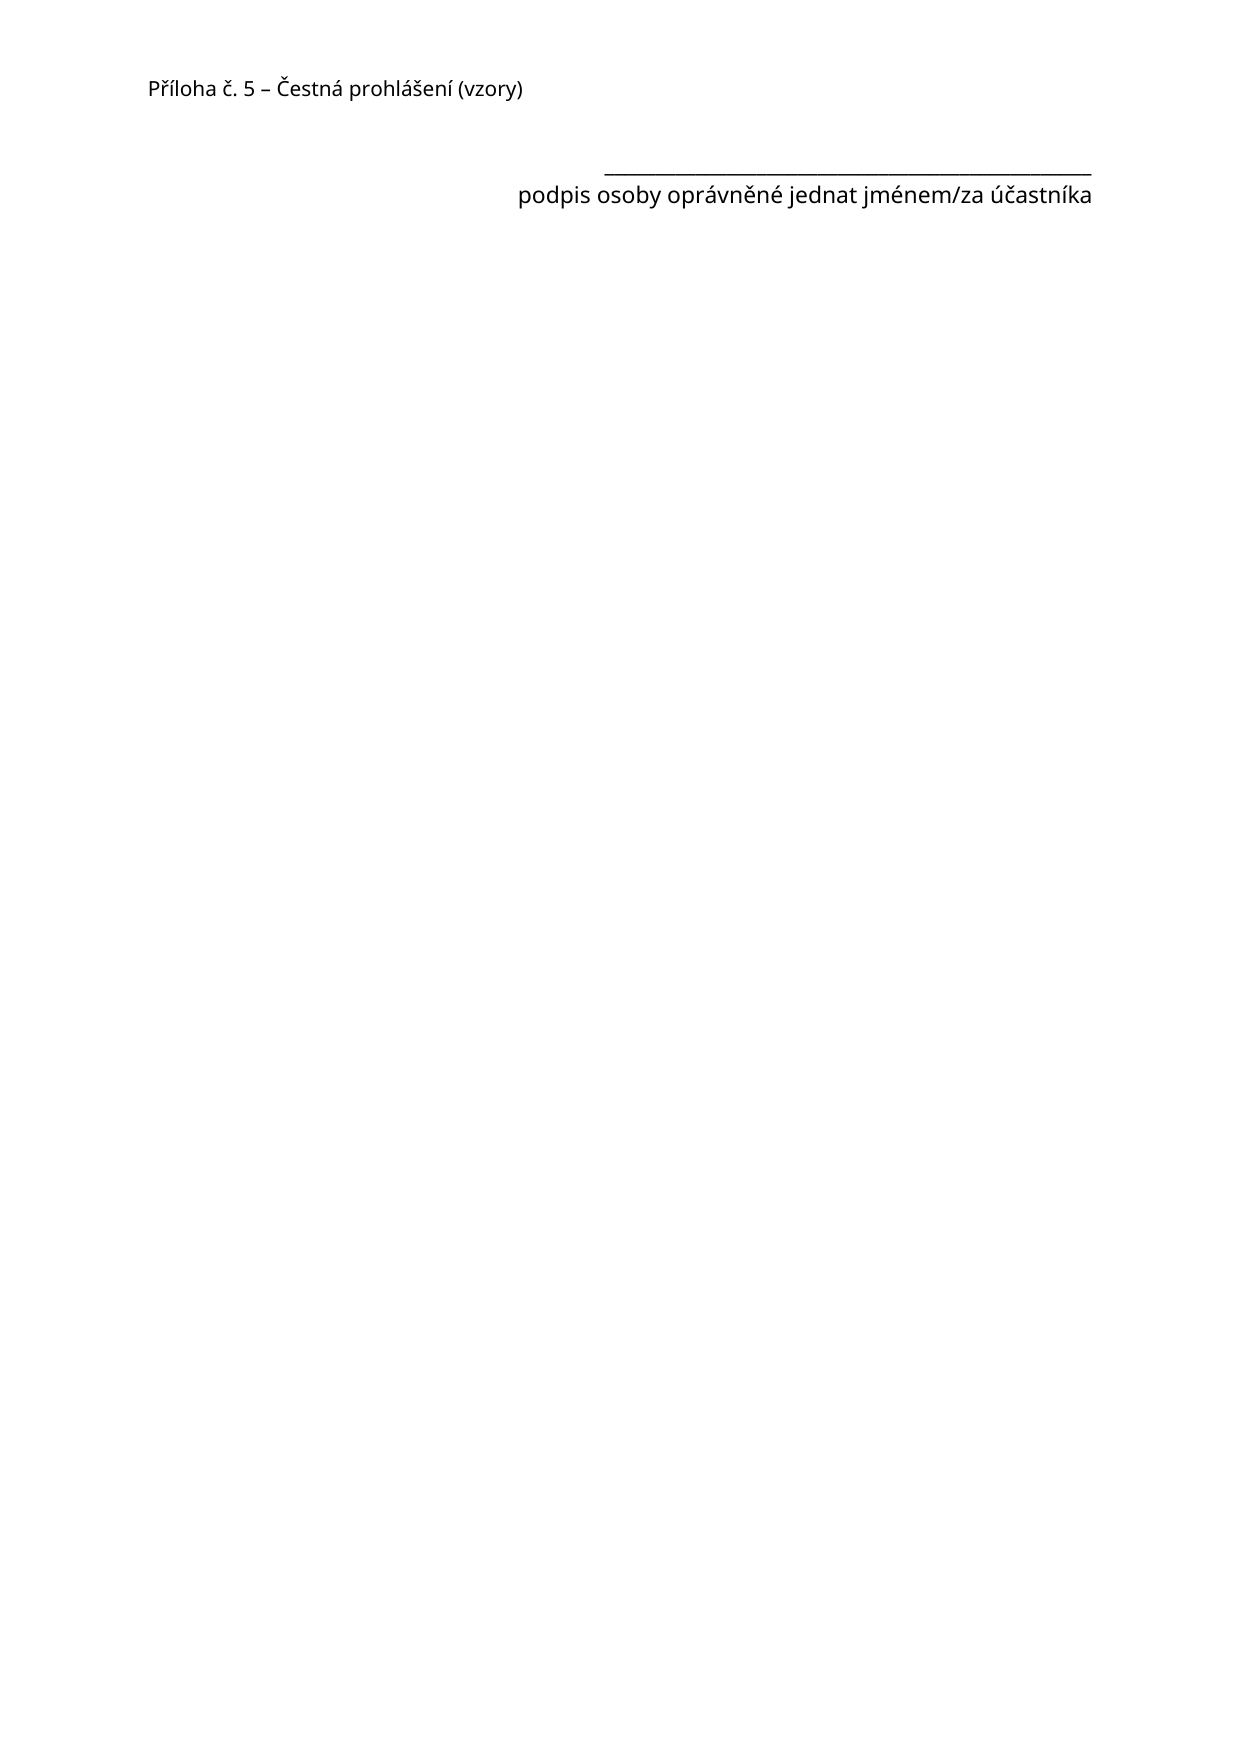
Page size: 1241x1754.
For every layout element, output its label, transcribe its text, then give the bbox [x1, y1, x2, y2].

text podpis osoby oprávněné jednat jménem/za účastníka [148, 179, 1093, 210]
text ________________________________________________ [148, 148, 1093, 179]
